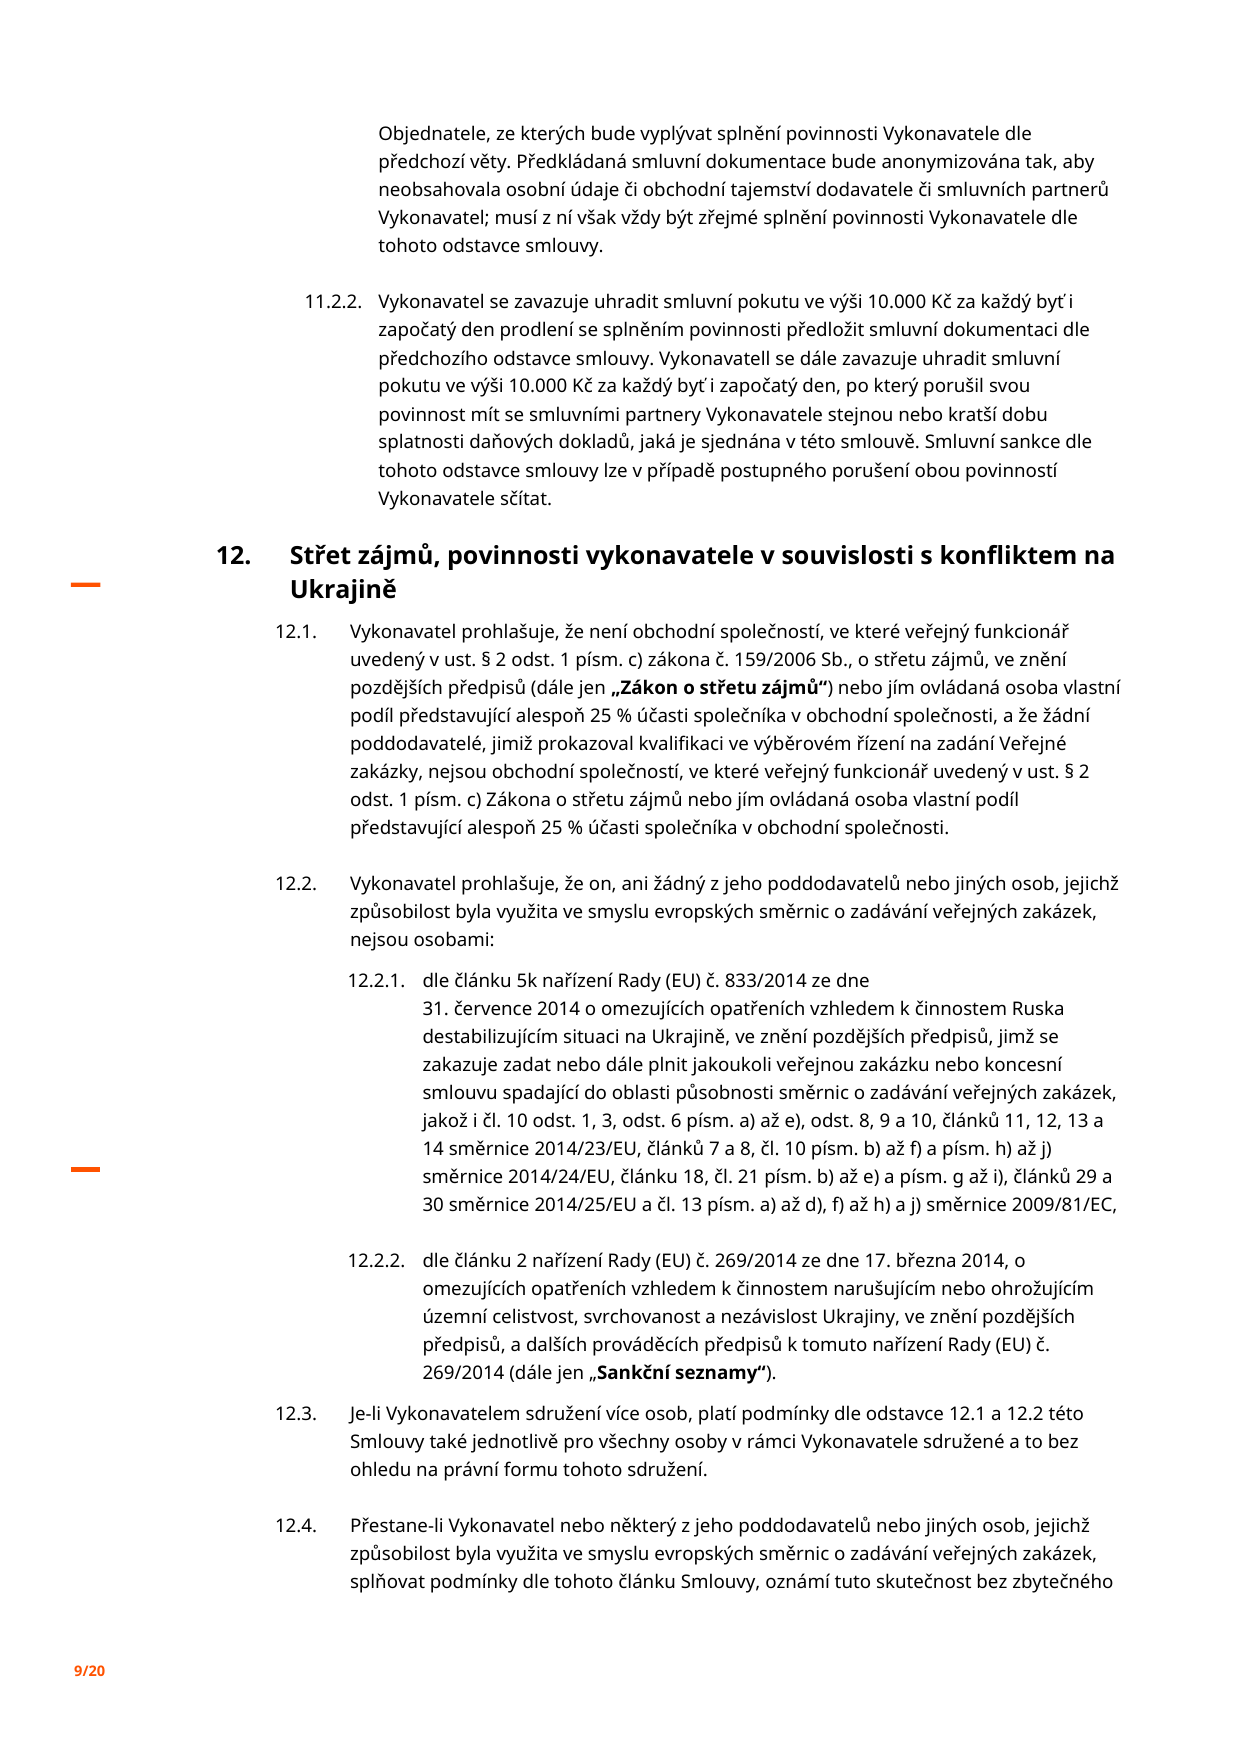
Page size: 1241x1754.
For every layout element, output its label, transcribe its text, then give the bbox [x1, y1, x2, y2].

list Vykonavatel se zavazuje uhradit smluvní pokutu ve výši 10.000 Kč za každý byť i započatý den prodlení se splněním povinnosti předložit smluvní dokumentaci dle předchozího odstavce smlouvy. Vykonavatell se dále zavazuje uhradit smluvní pokutu ve výši 10.000 Kč za každý byť i započatý den, po který porušil svou povinnost mít se smluvními partnery Vykonavatele stejnou nebo kratší dobu splatnosti daňových dokladů, jaká je sjednána v této smlouvě. Smluvní sankce dle tohoto odstavce smlouvy lze v případě postupného porušení obou povinností Vykonavatele sčítat. [304, 289, 1122, 510]
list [275, 1512, 1122, 1594]
list Vykonavatel prohlašuje, že není obchodní společností, ve které veřejný funkcionář uvedený v ust. § 2 odst. 1 písm. c) zákona č. 159/2006 Sb., o střetu zájmů, ve znění pozdějších předpisů (dále jen „Zákon o střetu zájmů“) nebo jím ovládaná osoba vlastní podíl představující alespoň 25 % účasti společníka v obchodní společnosti, a že žádní poddodavatelé, jimiž prokazoval kvalifikaci ve výběrovém řízení na zadání Veřejné zakázky, nejsou obchodní společností, ve které veřejný funkcionář uvedený v ust. § 2 odst. 1 písm. c) Zákona o střetu zájmů nebo jím ovládaná osoba vlastní podíl představující alespoň 25 % účasti společníka v obchodní společnosti. [275, 618, 1122, 840]
list Střet zájmů, povinnosti vykonavatele v souvislosti s konfliktem na Ukrajině [216, 538, 1122, 606]
list dle článku 5k nařízení Rady (EU) č. 833/2014 ze dne 31. července 2014 o omezujících opatřeních vzhledem k činnostem Ruska destabilizujícím situaci na Ukrajině, ve znění pozdějších předpisů, jimž se zakazuje zadat nebo dále plnit jakoukoli veřejnou zakázku nebo koncesní smlouvu spadající do oblasti působnosti směrnic o zadávání veřejných zakázek, jakož i čl. 10 odst. 1, 3, odst. 6 písm. a) až e), odst. 8, 9 a 10, článků 11, 12, 13 a 14 směrnice 2014/23/EU, článků 7 a 8, čl. 10 písm. b) až f) a písm. h) až j) směrnice 2014/24/EU, článku 18, čl. 21 písm. b) až e) a písm. g až i), článků 29 a 30 směrnice 2014/25/EU a čl. 13 písm. a) až d), f) až h) a j) směrnice 2009/81/EC, [347, 967, 1122, 1217]
list Je-li Vykonavatelem sdružení více osob, platí podmínky dle odstavce 12.1 a 12.2 této Smlouvy také jednotlivě pro všechny osoby v rámci Vykonavatele sdružené a to bez ohledu na právní formu tohoto sdružení. [275, 1400, 1122, 1482]
list dle článku 2 nařízení Rady (EU) č. 269/2014 ze dne 17. března 2014, o omezujících opatřeních vzhledem k činnostem narušujícím nebo ohrožujícím územní celistvost, svrchovanost a nezávislost Ukrajiny, ve znění pozdějších předpisů, a dalších prováděcích předpisů k tomuto nařízení Rady (EU) č. 269/2014 (dále jen „Sankční seznamy“). [347, 1247, 1122, 1385]
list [304, 121, 1122, 258]
list Vykonavatel prohlašuje, že on, ani žádný z jeho poddodavatelů nebo jiných osob, jejichž způsobilost byla využita ve smyslu evropských směrnic o zadávání veřejných zakázek, nejsou osobami: [275, 871, 1122, 952]
